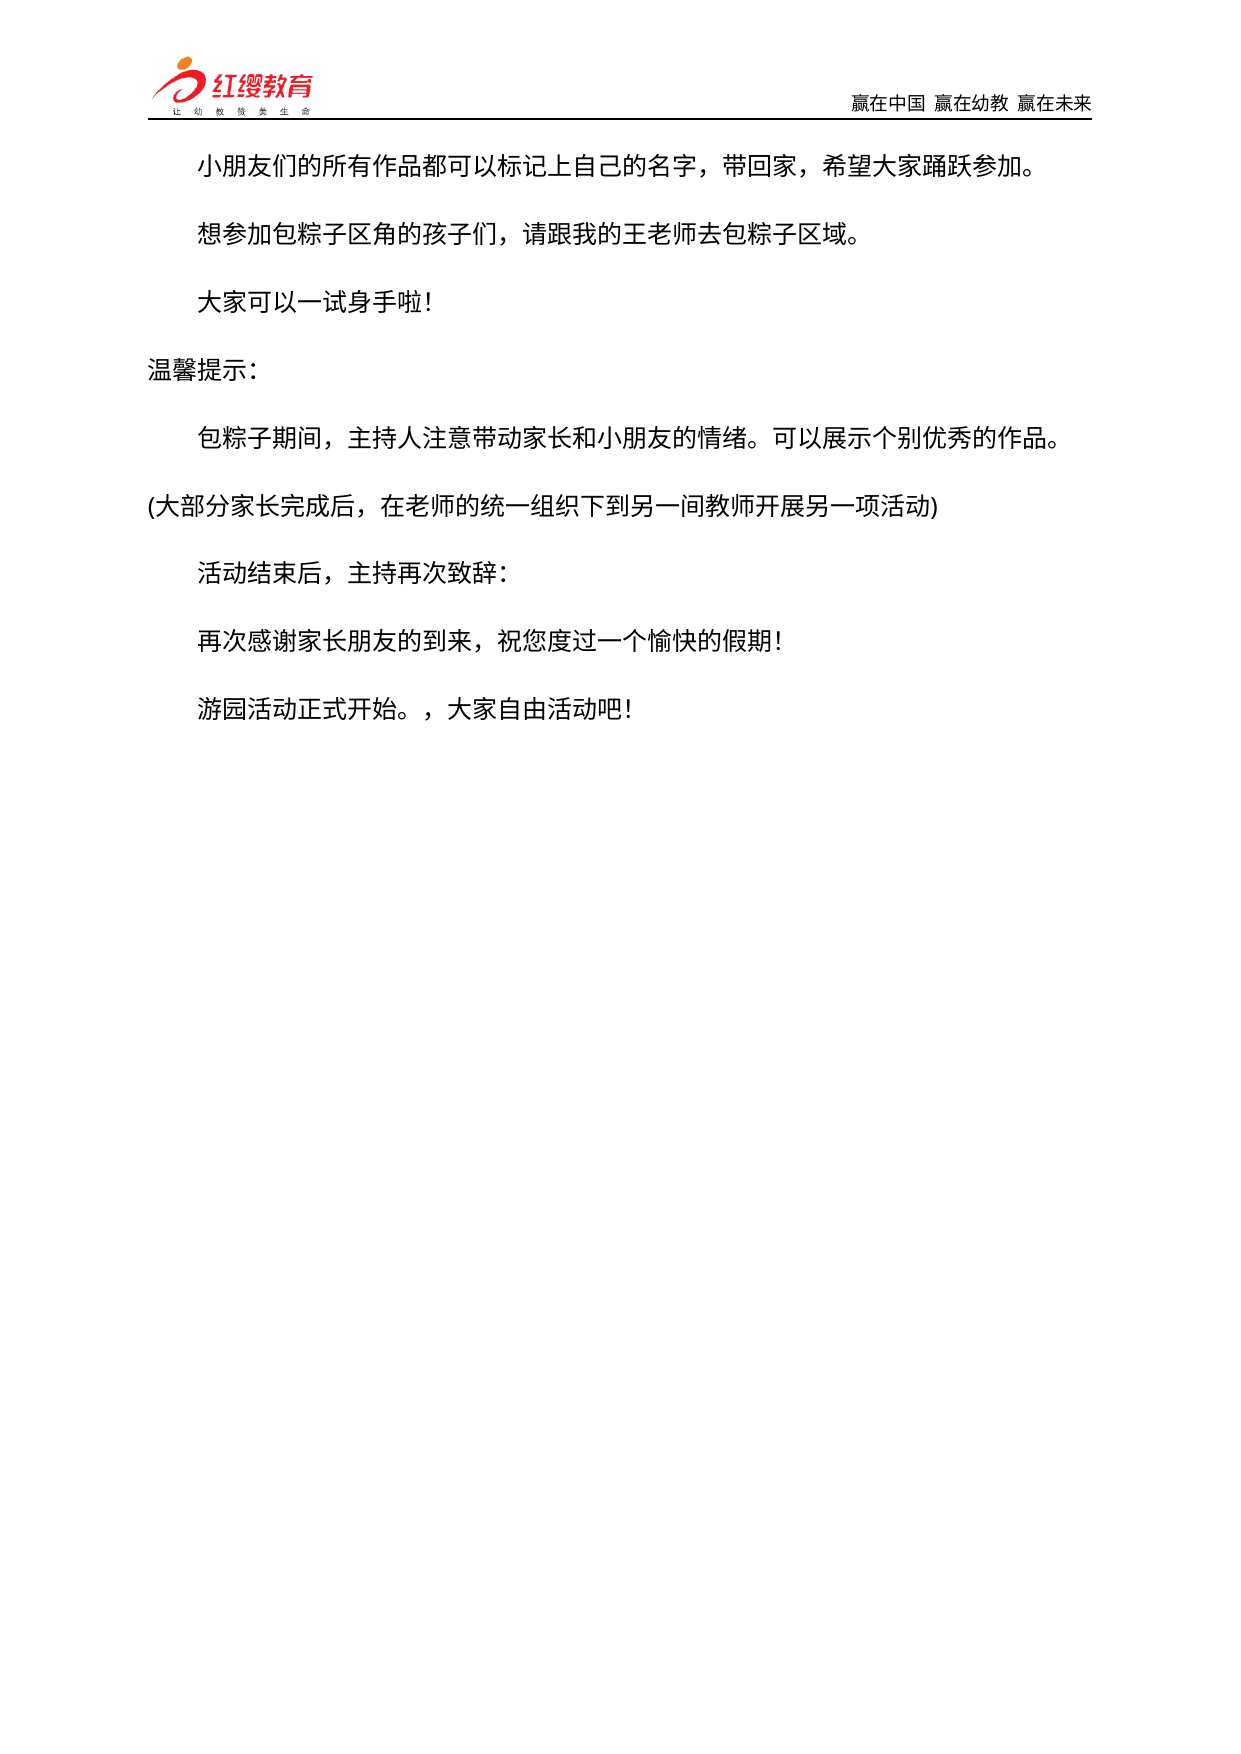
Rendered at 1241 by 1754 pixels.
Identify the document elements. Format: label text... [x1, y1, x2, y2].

text 活动结束后，主持再次致辞： [148, 538, 1092, 606]
text 温馨提示： [148, 334, 1092, 402]
text 想参加包粽子区角的孩子们，请跟我的王老师去包粽子区域。 [148, 198, 1092, 266]
text 包粽子期间，主持人注意带动家长和小朋友的情绪。可以展示个别优秀的作品。(大部分家长完成后，在老师的统一组织下到另一间教师开展另一项活动) [148, 402, 1092, 538]
text 游园活动正式开始。，大家自由活动吧！ [148, 674, 1092, 742]
text 小朋友们的所有作品都可以标记上自己的名字，带回家，希望大家踊跃参加。 [148, 131, 1092, 198]
text 再次感谢家长朋友的到来，祝您度过一个愉快的假期！ [148, 606, 1092, 674]
text 大家可以一试身手啦！ [148, 266, 1092, 334]
picture [147, 52, 317, 118]
